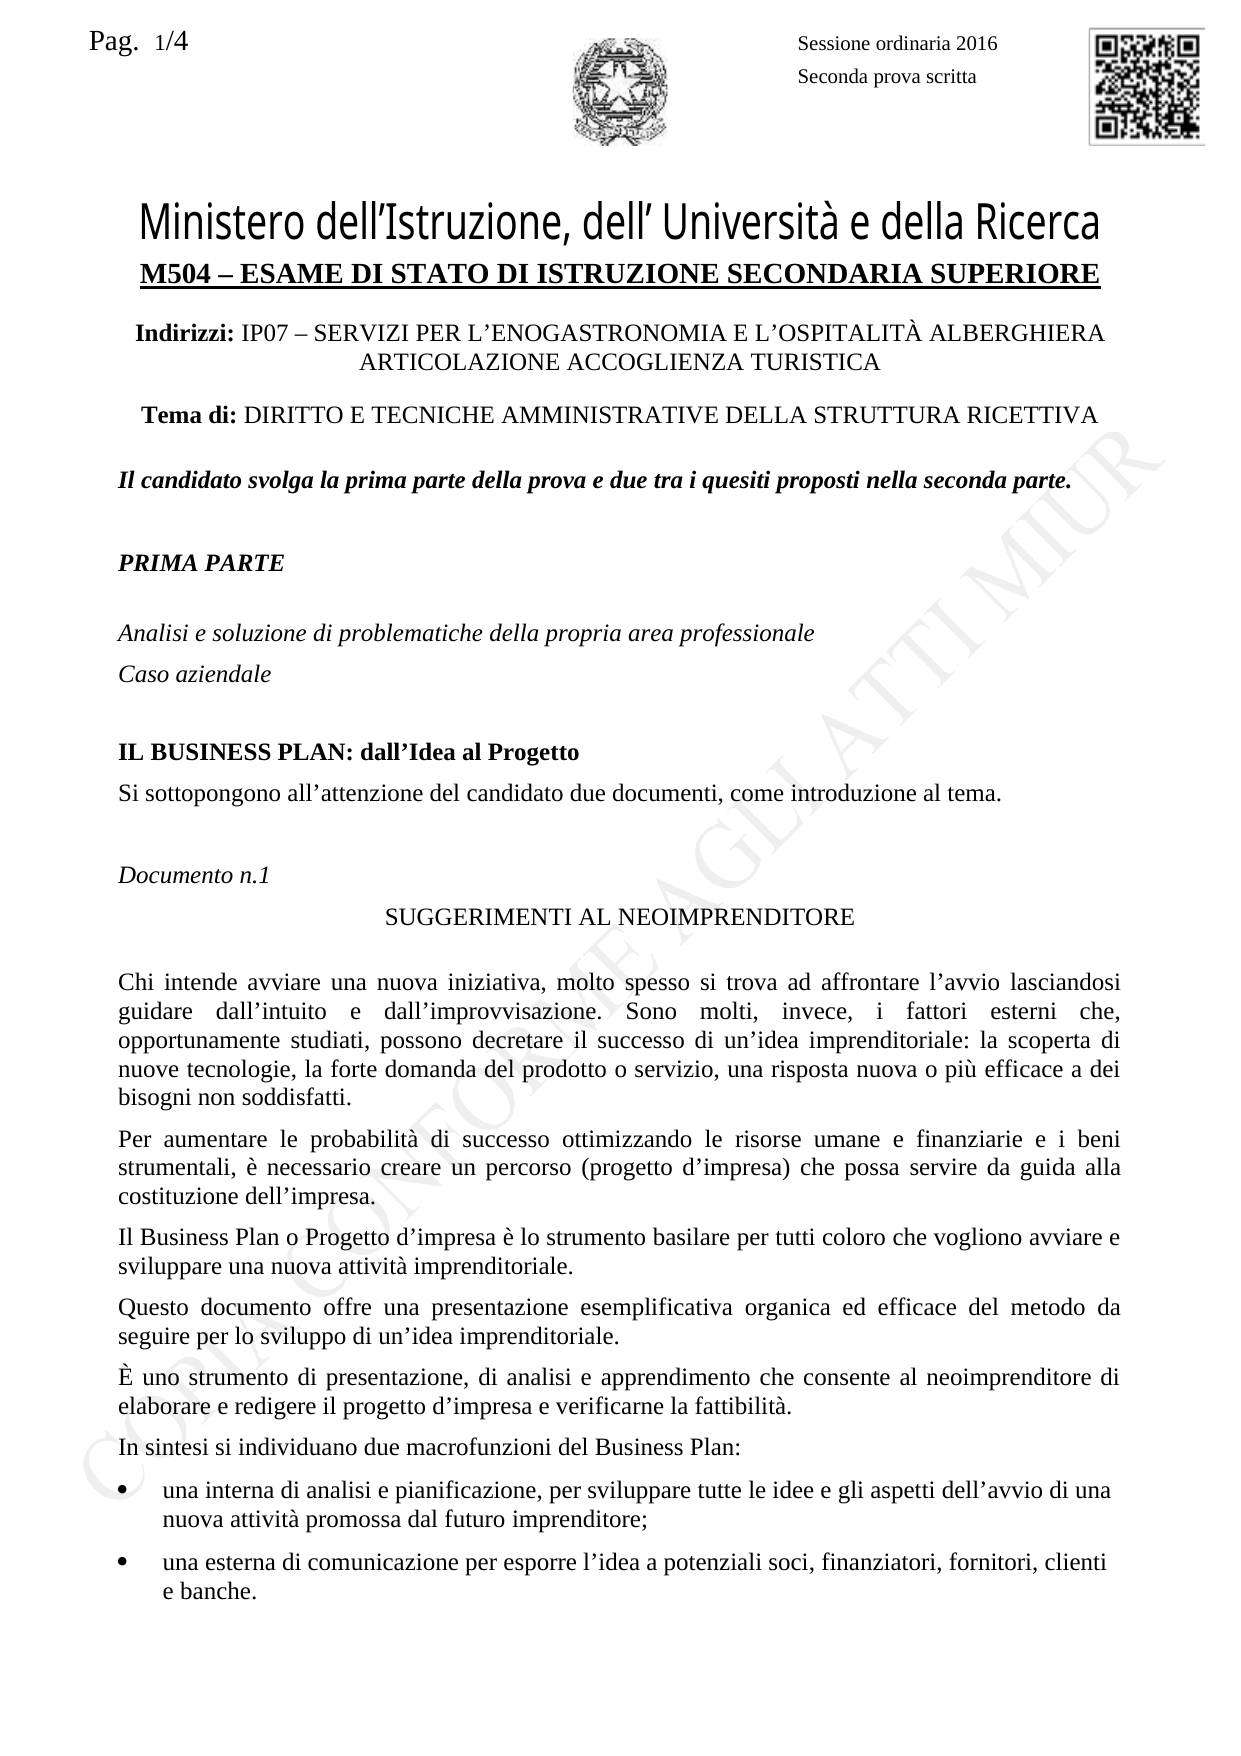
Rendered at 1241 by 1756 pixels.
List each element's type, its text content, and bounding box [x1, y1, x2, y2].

text Analisi e soluzione di problematiche della propria area professionale Caso aziendale [118, 618, 817, 688]
subtitle M504 – ESAME DI STATO DI ISTRUZIONE SECONDARIA SUPERIORE [135, 257, 1105, 290]
text Tema di: DIRITTO E TECNICHE AMMINISTRATIVE DELLA STRUTTURA RICETTIVA [141, 400, 1217, 428]
text Indirizzi: IP07 – SERVIZI PER L’ENOGASTRONOMIA E L’OSPITALITÀ ALBERGHIERA ARTICOLAZIONE ACCOGLIENZA TURISTICA [135, 318, 1107, 376]
text Chi intende avviare una nuova iniziativa, molto spesso si trova ad affrontare l’avvio lasciandosi guidare dall’intuito e dall’improvvisazione. Sono molti, invece, i fattori esterni che, opportunamente studiati, possono decretare il successo di un’idea imprenditoriale: la scoperta di nuove tecnologie, la forte domanda del prodotto o servizio, una risposta nuova o più efficace a dei bisogni non soddisfatti. [118, 967, 1122, 1111]
text IL BUSINESS PLAN: dall’Idea al Progetto [118, 737, 1217, 766]
text Per aumentare le probabilità di successo ottimizzando le risorse umane e finanziarie e i beni strumentali, è necessario creare un percorso (progetto d’impresa) che possa servire da guida alla costituzione dell’impresa. [118, 1124, 1122, 1210]
text Si sottopongono all’attenzione del candidato due documenti, come introduzione al tema. [118, 778, 1217, 807]
list una esterna di comunicazione per esporre l’idea a potenziali soci, finanziatori, fornitori, clienti e banche. [118, 1548, 1122, 1605]
subtitle Il candidato svolga la prima parte della prova e due tra i quesiti proposti nella seconda parte. [118, 465, 1217, 494]
picture [83, 432, 1166, 1500]
subtitle Ministero dell’Istruzione, dell’ Università e della Ricerca [135, 186, 1105, 254]
text Documento n.1 [118, 861, 1217, 889]
text PRIMA PARTE [118, 548, 1217, 577]
text In sintesi si individuano due macrofunzioni del Business Plan: [118, 1432, 1217, 1461]
text È uno strumento di presentazione, di analisi e apprendimento che consente al neoimprenditore di elaborare e redigere il progetto d’impresa e verificarne la fattibilità. [118, 1362, 1122, 1420]
text SUGGERIMENTI AL NEOIMPRENDITORE [384, 902, 1217, 930]
text Questo documento offre una presentazione esemplificativa organica ed efficace del metodo da seguire per lo sviluppo di un’idea imprenditoriale. [118, 1292, 1122, 1350]
text Il Business Plan o Progetto d’impresa è lo strumento basilare per tutti coloro che vogliono avviare e sviluppare una nuova attività imprenditoriale. [118, 1222, 1121, 1280]
picture [1076, 23, 1206, 152]
list una interna di analisi e pianificazione, per sviluppare tutte le idee e gli aspetti dell’avvio di una nuova attività promossa dal futuro imprenditore; [118, 1476, 1122, 1533]
picture [572, 38, 668, 146]
